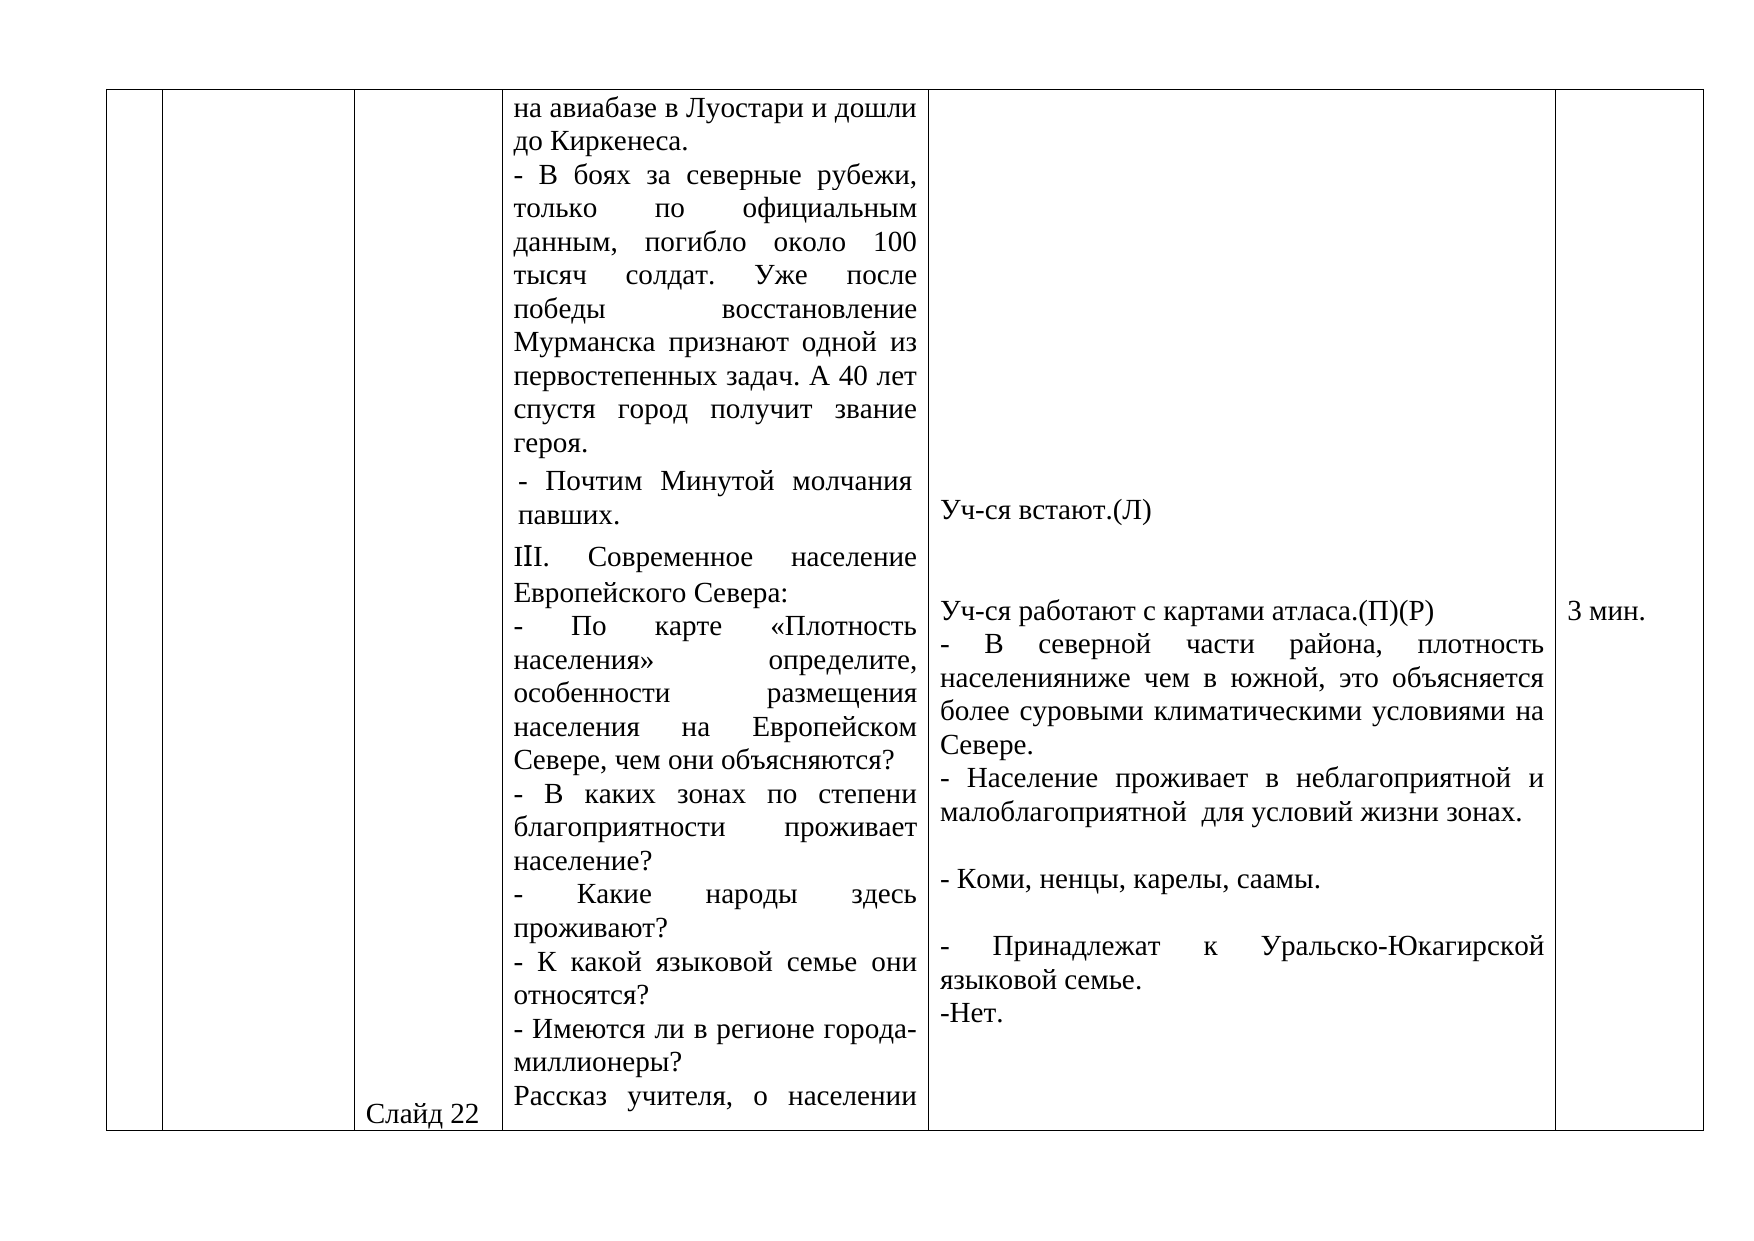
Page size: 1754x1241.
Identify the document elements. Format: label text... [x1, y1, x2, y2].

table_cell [503, 90, 928, 1129]
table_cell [1556, 90, 1703, 1129]
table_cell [929, 90, 1555, 1129]
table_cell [163, 90, 354, 1129]
table_cell 4 [107, 90, 162, 1129]
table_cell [355, 90, 502, 1129]
